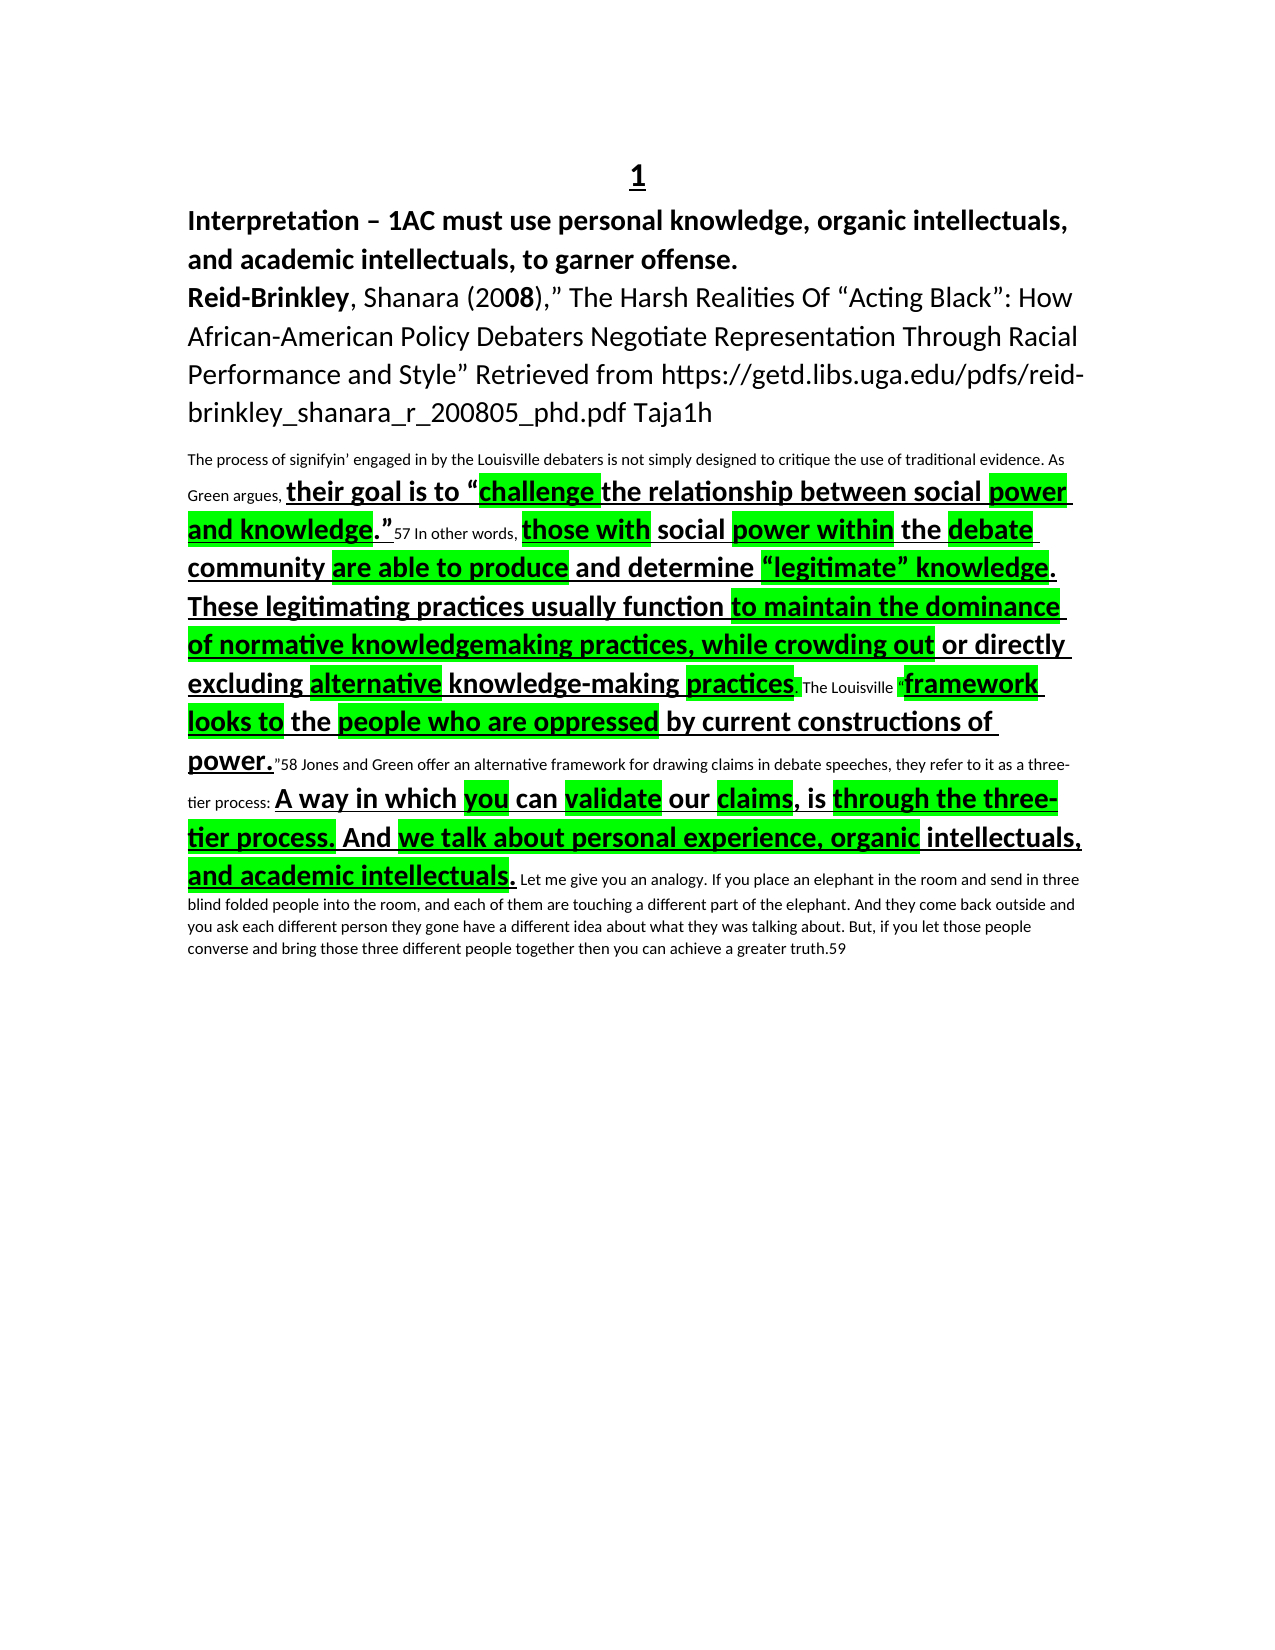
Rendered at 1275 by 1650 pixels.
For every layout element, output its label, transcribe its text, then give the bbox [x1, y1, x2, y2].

text Reid-Brinkley, Shanara (2008),” The Harsh Realities Of “Acting Black”: How African-American Policy Debaters Negotiate Representation Through Racial Performance and Style” Retrieved from https://getd.libs.uga.edu/pdfs/reid-brinkley_shanara_r_200805_phd.pdf Taja1h [187, 279, 1087, 430]
text The process of signifyin’ engaged in by the Louisville debaters is not simply designed to critique the use of traditional evidence. As Green argues, their goal is to “challenge the relationship between social power and knowledge.”57 In other words, those with social power within the debate community are able to produce and determine “legitimate” knowledge. These legitimating practices usually function to maintain the dominance of normative knowledgemaking practices, while crowding out or directly excluding alternative knowledge-making practices. The Louisville “framework looks to the people who are oppressed by current constructions of power.”58 Jones and Green offer an alternative framework for drawing claims in debate speeches, they refer to it as a three-tier process: A way in which you can validate our claims, is through the three-tier process. And we talk about personal experience, organic intellectuals, and academic intellectuals. Let me give you an analogy. If you place an elephant in the room and send in three blind folded people into the room, and each of them are touching a different part of the elephant. And they come back outside and you ask each different person they gone have a different idea about what they was talking about. But, if you let those people converse and bring those three different people together then you can achieve a greater truth.59 [187, 449, 1087, 958]
subtitle 1 [187, 154, 1087, 195]
subtitle Interpretation – 1AC must use personal knowledge, organic intellectuals, and academic intellectuals, to garner offense. [187, 202, 1087, 276]
